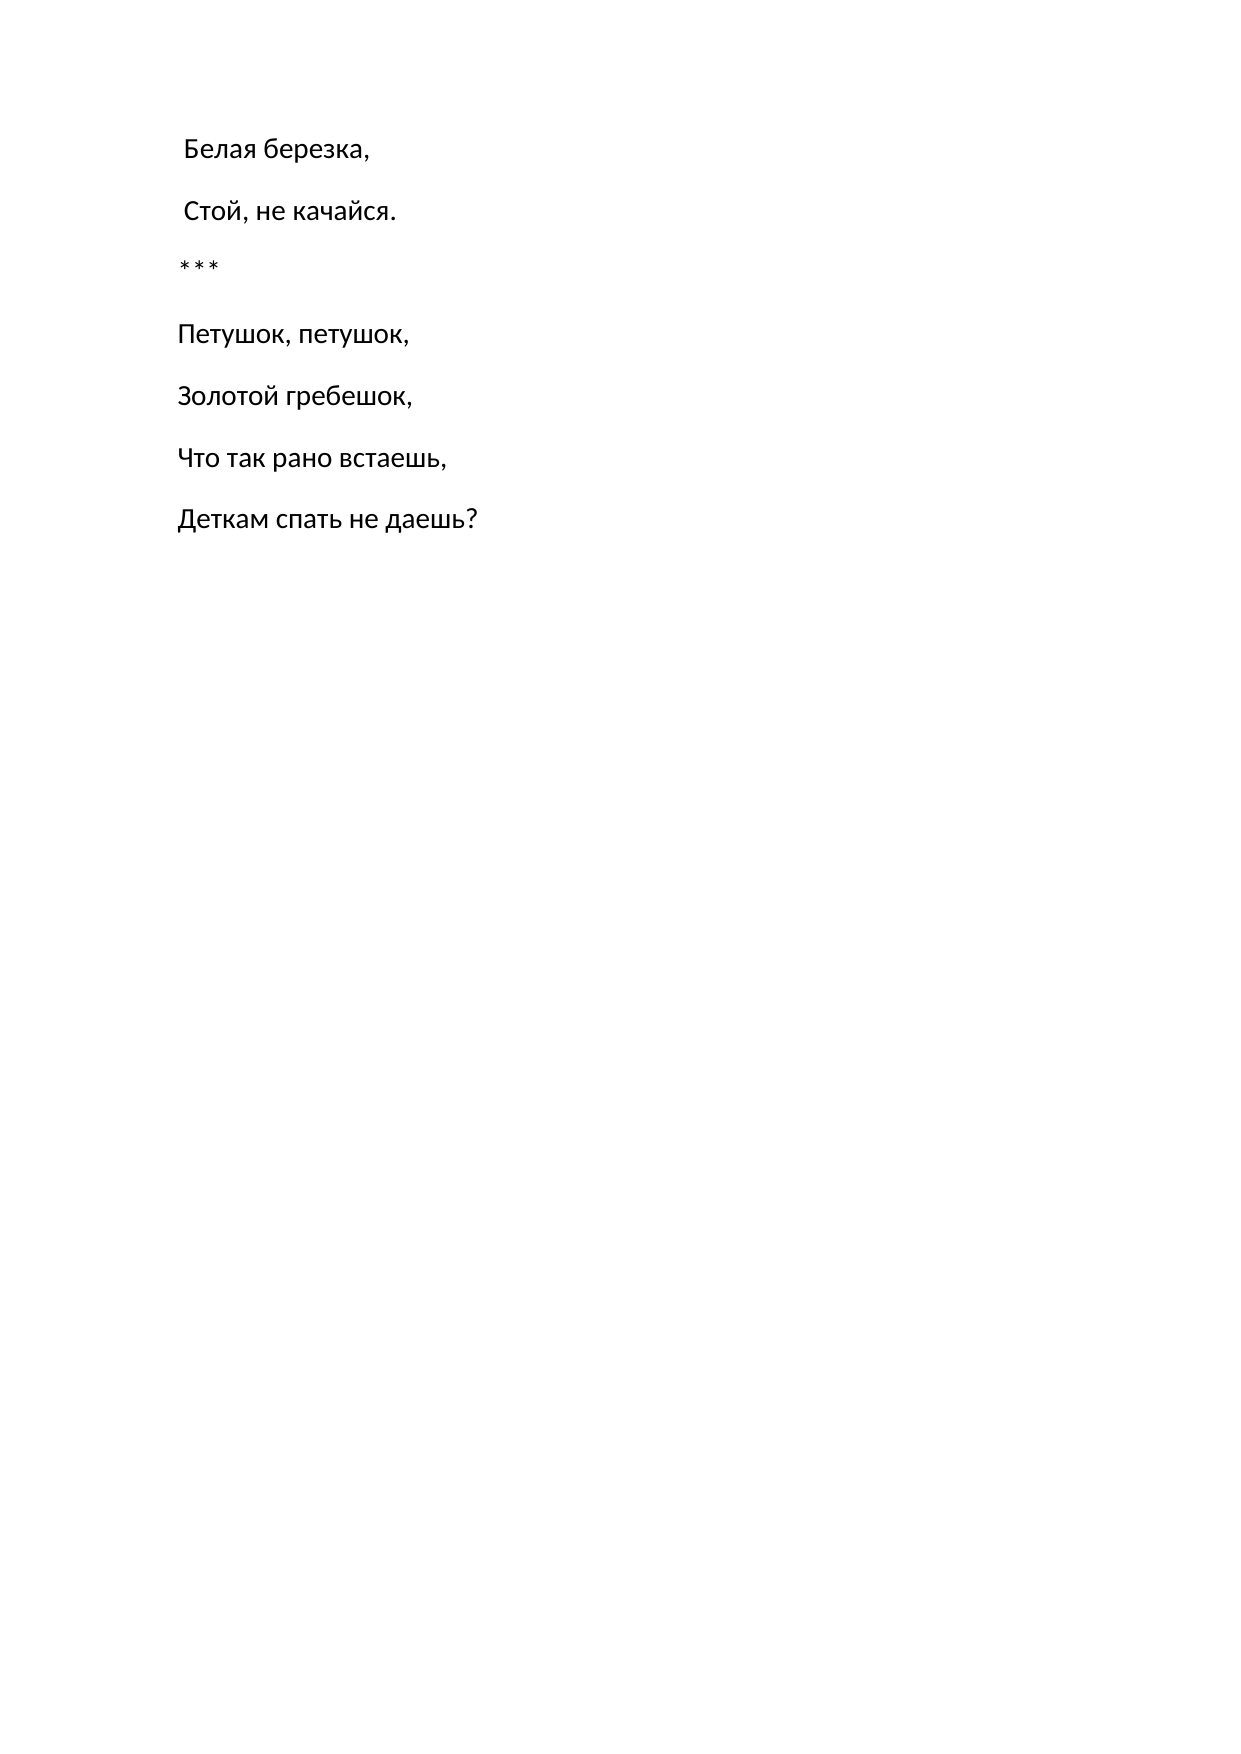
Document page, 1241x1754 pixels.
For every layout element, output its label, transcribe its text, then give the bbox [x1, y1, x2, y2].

text Белая березка, [177, 130, 1152, 166]
text Золотой гребешок, [177, 377, 1152, 413]
text Что так рано встаешь, [177, 439, 1152, 474]
text Петушок, петушок, [177, 315, 1152, 351]
text *** [177, 253, 1152, 289]
text Стой, не качайся. [177, 192, 1152, 227]
text Деткам спать не даешь? [177, 501, 1152, 536]
